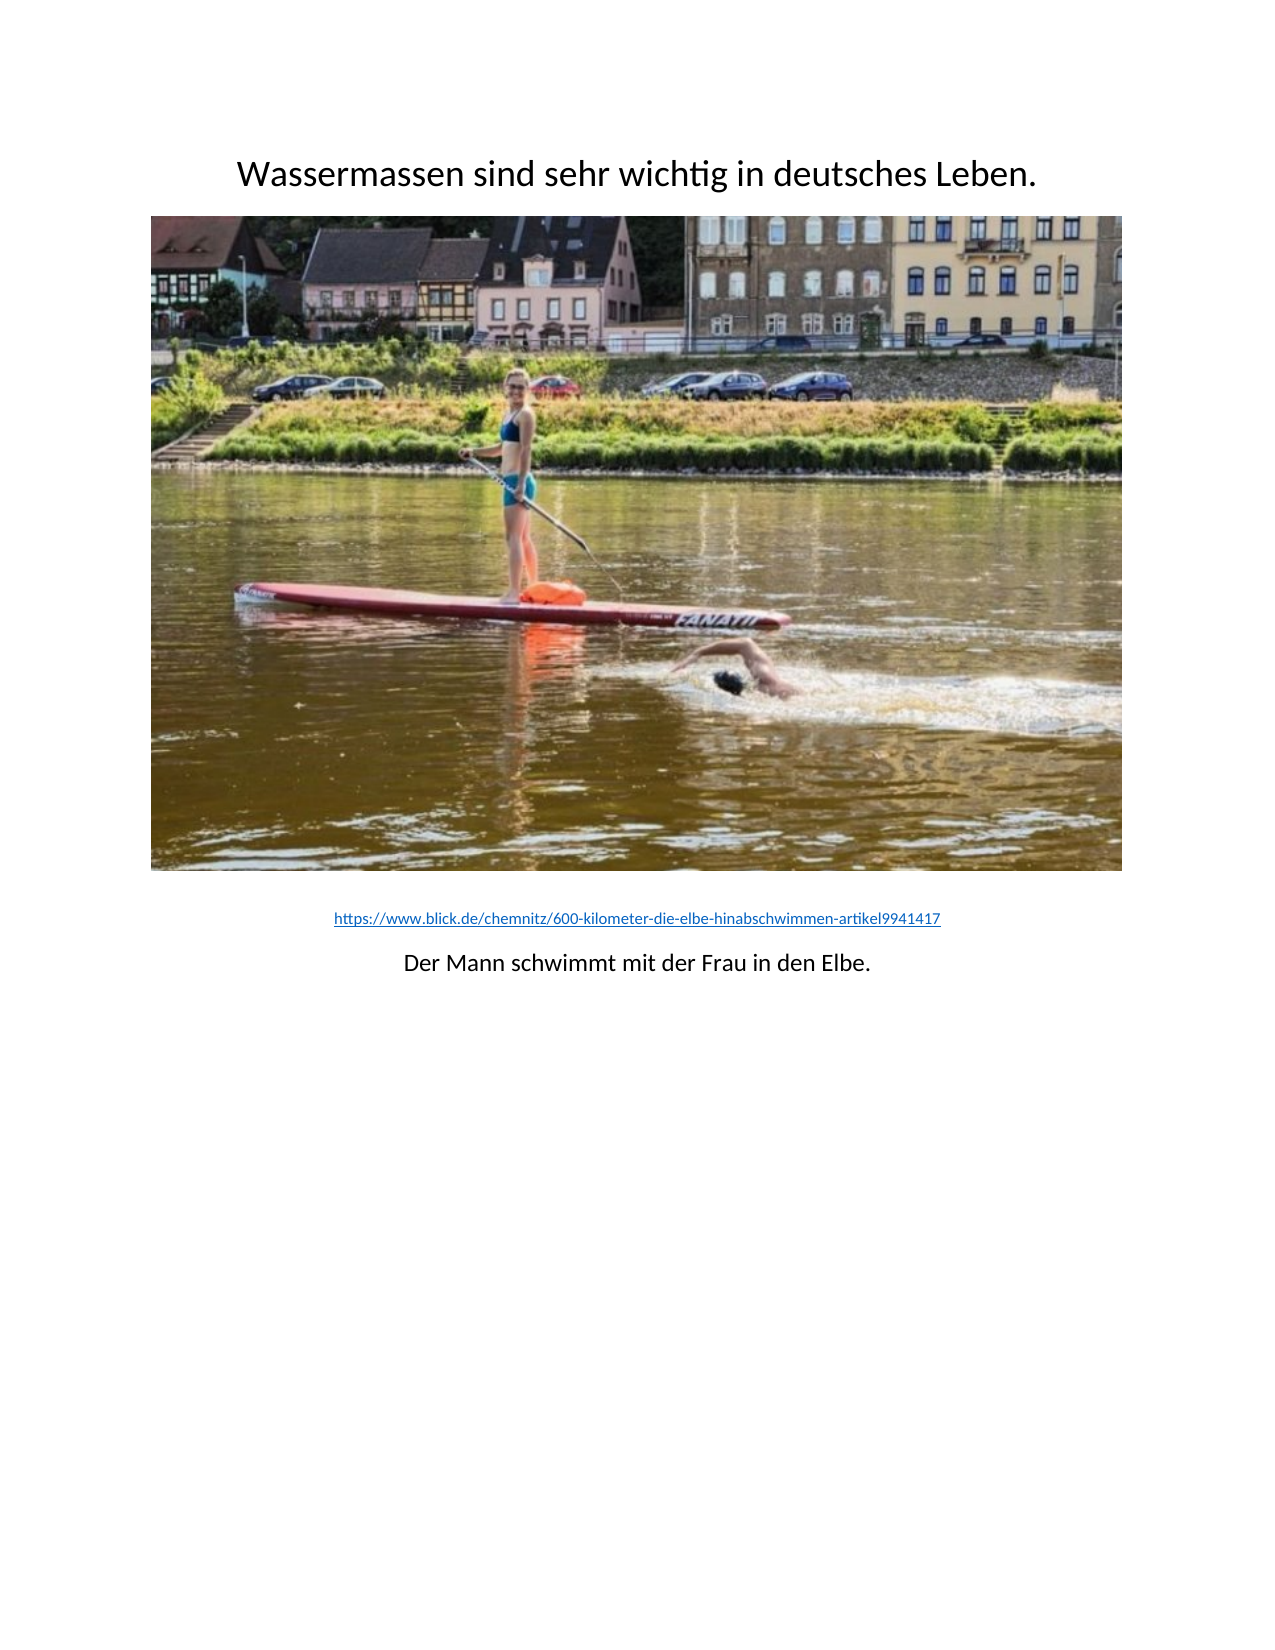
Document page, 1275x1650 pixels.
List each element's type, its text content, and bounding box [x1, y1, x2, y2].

text Der Mann schwimmt mit der Frau in den Elbe. [150, 947, 1125, 977]
text Wassermassen sind sehr wichtig in deutsches Leben. [150, 150, 1125, 196]
picture [150, 216, 1122, 869]
